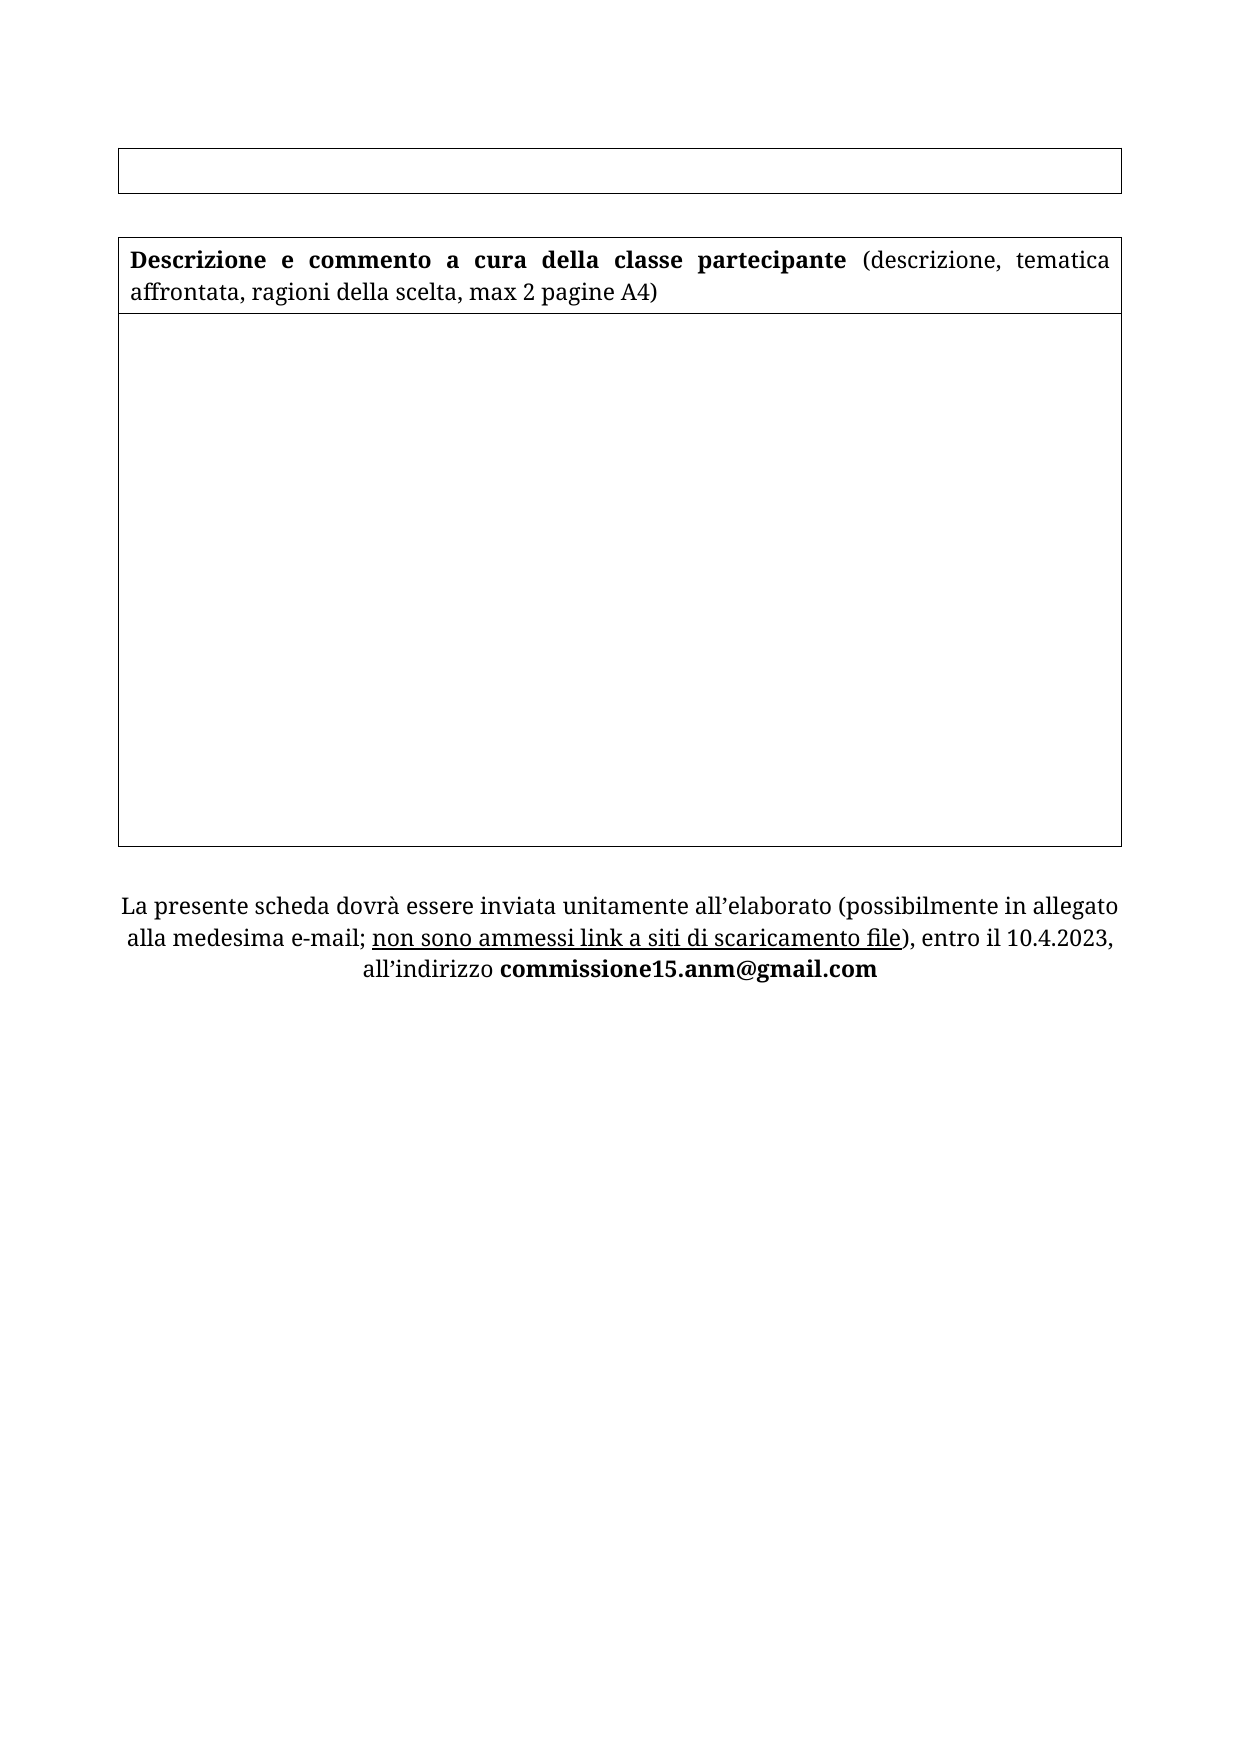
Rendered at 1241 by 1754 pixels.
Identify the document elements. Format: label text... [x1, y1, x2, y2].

table_cell [119, 314, 1121, 846]
text La presente scheda dovrà essere inviata unitamente all’elaborato (possibilmente in allegato alla medesima e-mail; non sono ammessi link a siti di scaricamento file), entro il 10.4.2023, all’indirizzo commissione15.anm@gmail.com [118, 890, 1122, 984]
table_cell [119, 149, 1121, 192]
table_header Descrizione e commento a cura della classe partecipante (descrizione, tematica affrontata, ragioni della scelta, max 2 pagine A4) [119, 238, 1121, 313]
